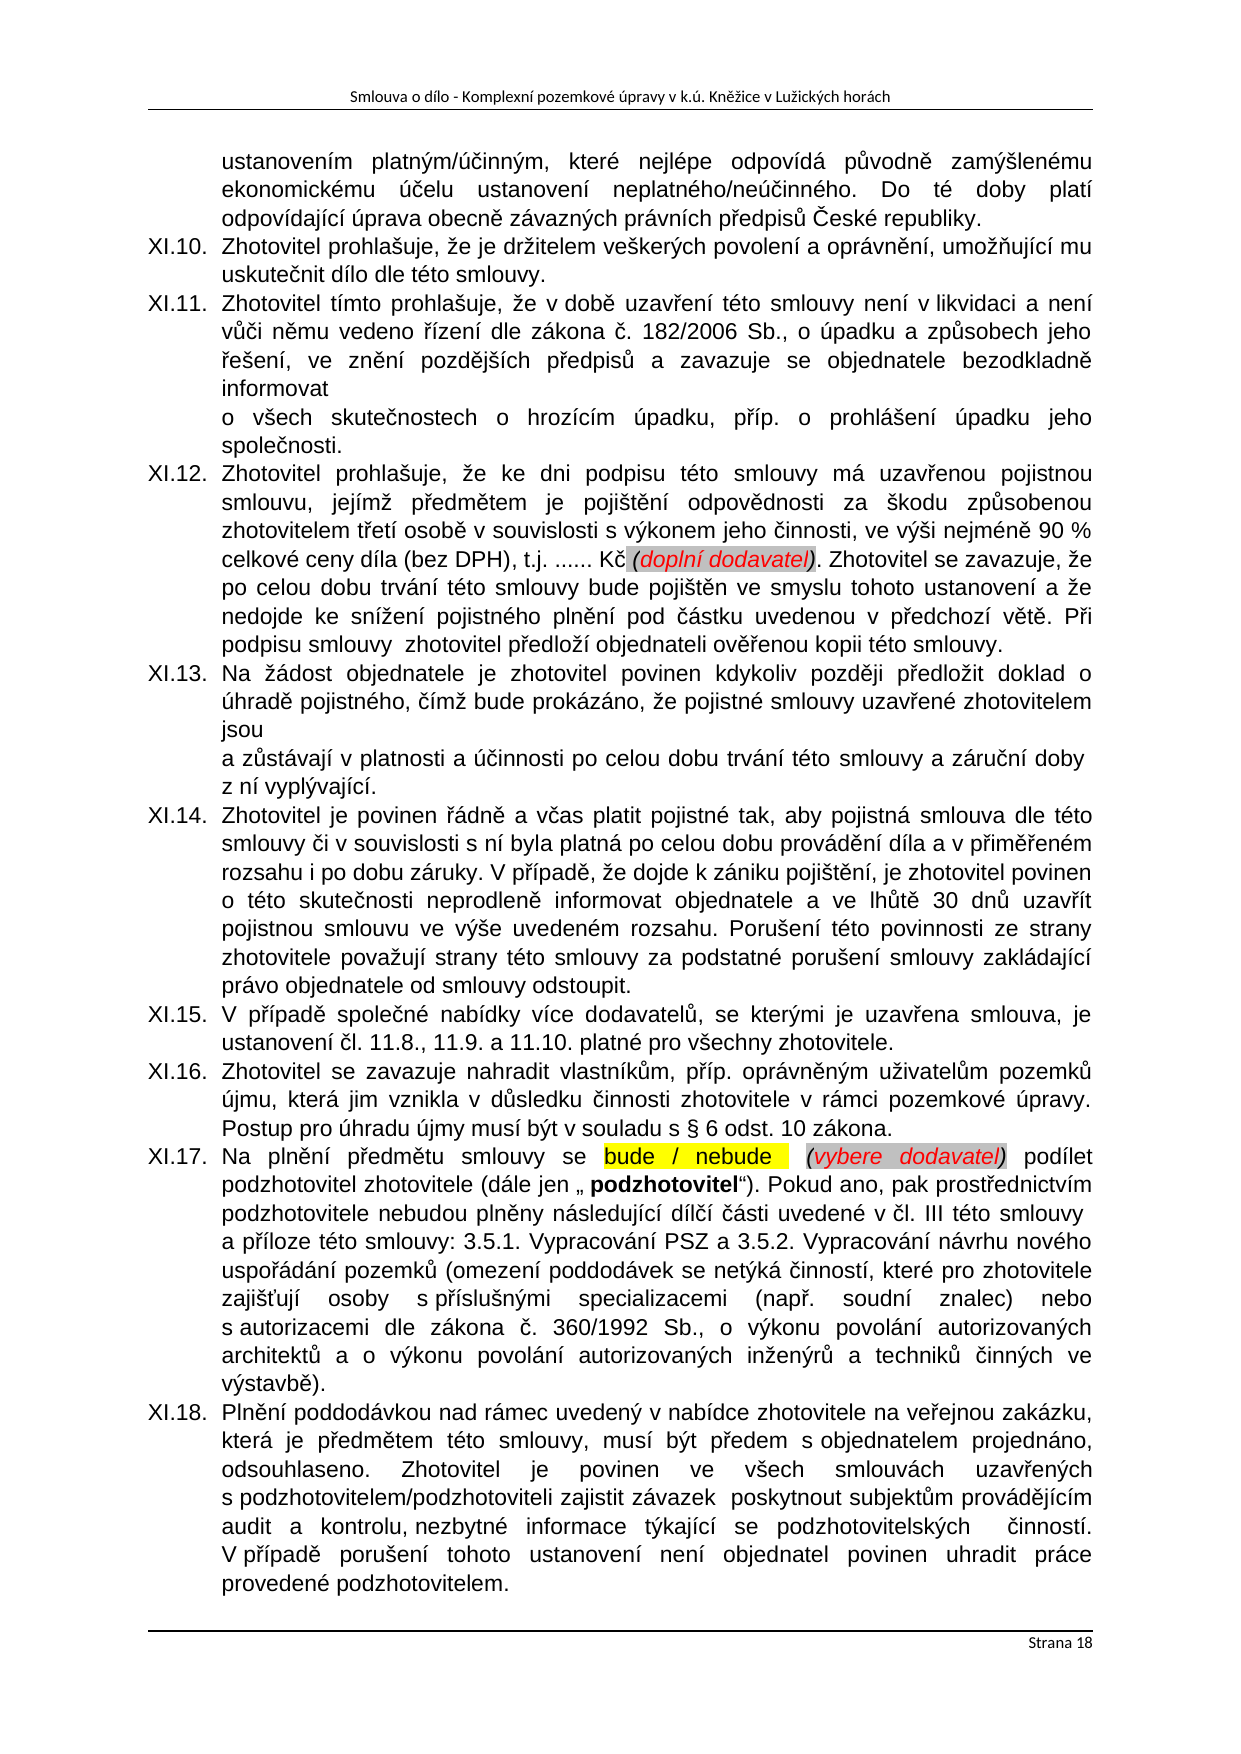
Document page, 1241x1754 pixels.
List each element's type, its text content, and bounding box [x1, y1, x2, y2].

list Zhotovitel prohlašuje, že ke dni podpisu této smlouvy má uzavřenou pojistnou smlouvu, jejímž předmětem je pojištění odpovědnosti za škodu způsobenou zhotovitelem třetí osobě v souvislosti s výkonem jeho činnosti, ve výši nejméně 90 % celkové ceny díla (bez DPH), t.j. ...... Kč (doplní dodavatel). Zhotovitel se zavazuje, že po celou dobu trvání této smlouvy bude pojištěn ve smyslu tohoto ustanovení a že nedojde ke snížení pojistného plnění pod částku uvedenou v předchozí větě. Při podpisu smlouvy zhotovitel předloží objednateli ověřenou kopii této smlouvy. [148, 460, 1093, 657]
list Na plnění předmětu smlouvy se bude / nebude (vybere dodavatel) podílet podzhotovitel zhotovitele (dále jen „ podzhotovitel“). Pokud ano, pak prostřednictvím podzhotovitele nebudou plněny následující dílčí části uvedené v čl. III této smlouvy a příloze této smlouvy: 3.5.1. Vypracování PSZ a 3.5.2. Vypracování návrhu nového uspořádání pozemků (omezení poddodávek se netýká činností, které pro zhotovitele zajišťují osoby s příslušnými specializacemi (např. soudní znalec) nebo s autorizacemi dle zákona č. 360/1992 Sb., o výkonu povolání autorizovaných architektů a o výkonu povolání autorizovaných inženýrů a techniků činných ve výstavbě). [148, 1143, 1093, 1397]
list Zhotovitel prohlašuje, že je držitelem veškerých povolení a oprávnění, umožňující mu uskutečnit dílo dle této smlouvy. [148, 233, 1093, 288]
list Zhotovitel je povinen řádně a včas platit pojistné tak, aby pojistná smlouva dle této smlouvy či v souvislosti s ní byla platná po celou dobu provádění díla a v přiměřeném rozsahu i po dobu záruky. V případě, že dojde k zániku pojištění, je zhotovitel povinen o této skutečnosti neprodleně informovat objednatele a ve lhůtě 30 dnů uzavřít pojistnou smlouvu ve výše uvedeném rozsahu. Porušení této povinnosti ze strany zhotovitele považují strany této smlouvy za podstatné porušení smlouvy zakládající právo objednatele od smlouvy odstoupit. [148, 802, 1093, 999]
list Zhotovitel tímto prohlašuje, že v době uzavření této smlouvy není v likvidaci a není vůči němu vedeno řízení dle zákona č. 182/2006 Sb., o úpadku a způsobech jeho řešení, ve znění pozdějších předpisů a zavazuje se objednatele bezodkladně informovat o všech skutečnostech o hrozícím úpadku, příp. o prohlášení úpadku jeho společnosti. [148, 290, 1093, 458]
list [148, 148, 1093, 231]
list Na žádost objednatele je zhotovitel povinen kdykoliv později předložit doklad o úhradě pojistného, čímž bude prokázáno, že pojistné smlouvy uzavřené zhotovitelem jsou a zůstávají v platnosti a účinnosti po celou dobu trvání této smlouvy a záruční doby z ní vyplývající. [148, 659, 1093, 799]
list V případě společné nabídky více dodavatelů, se kterými je uzavřena smlouva, je ustanovení čl. 11.8., 11.9. a 11.10. platné pro všechny zhotovitele. [148, 1001, 1093, 1056]
list Zhotovitel se zavazuje nahradit vlastníkům, příp. oprávněným uživatelům pozemků újmu, která jim vznikla v důsledku činnosti zhotovitele v rámci pozemkové úpravy. Postup pro úhradu újmy musí být v souladu s § 6 odst. 10 zákona. [148, 1058, 1093, 1141]
list Plnění poddodávkou nad rámec uvedený v nabídce zhotovitele na veřejnou zakázku, která je předmětem této smlouvy, musí být předem s objednatelem projednáno, odsouhlaseno. Zhotovitel je povinen ve všech smlouvách uzavřených s podzhotovitelem/podzhotoviteli zajistit závazek poskytnout subjektům provádějícím audit a kontrolu, nezbytné informace týkající se podzhotovitelských činností. V případě porušení tohoto ustanovení není objednatel povinen uhradit práce provedené podzhotovitelem. [148, 1399, 1093, 1596]
